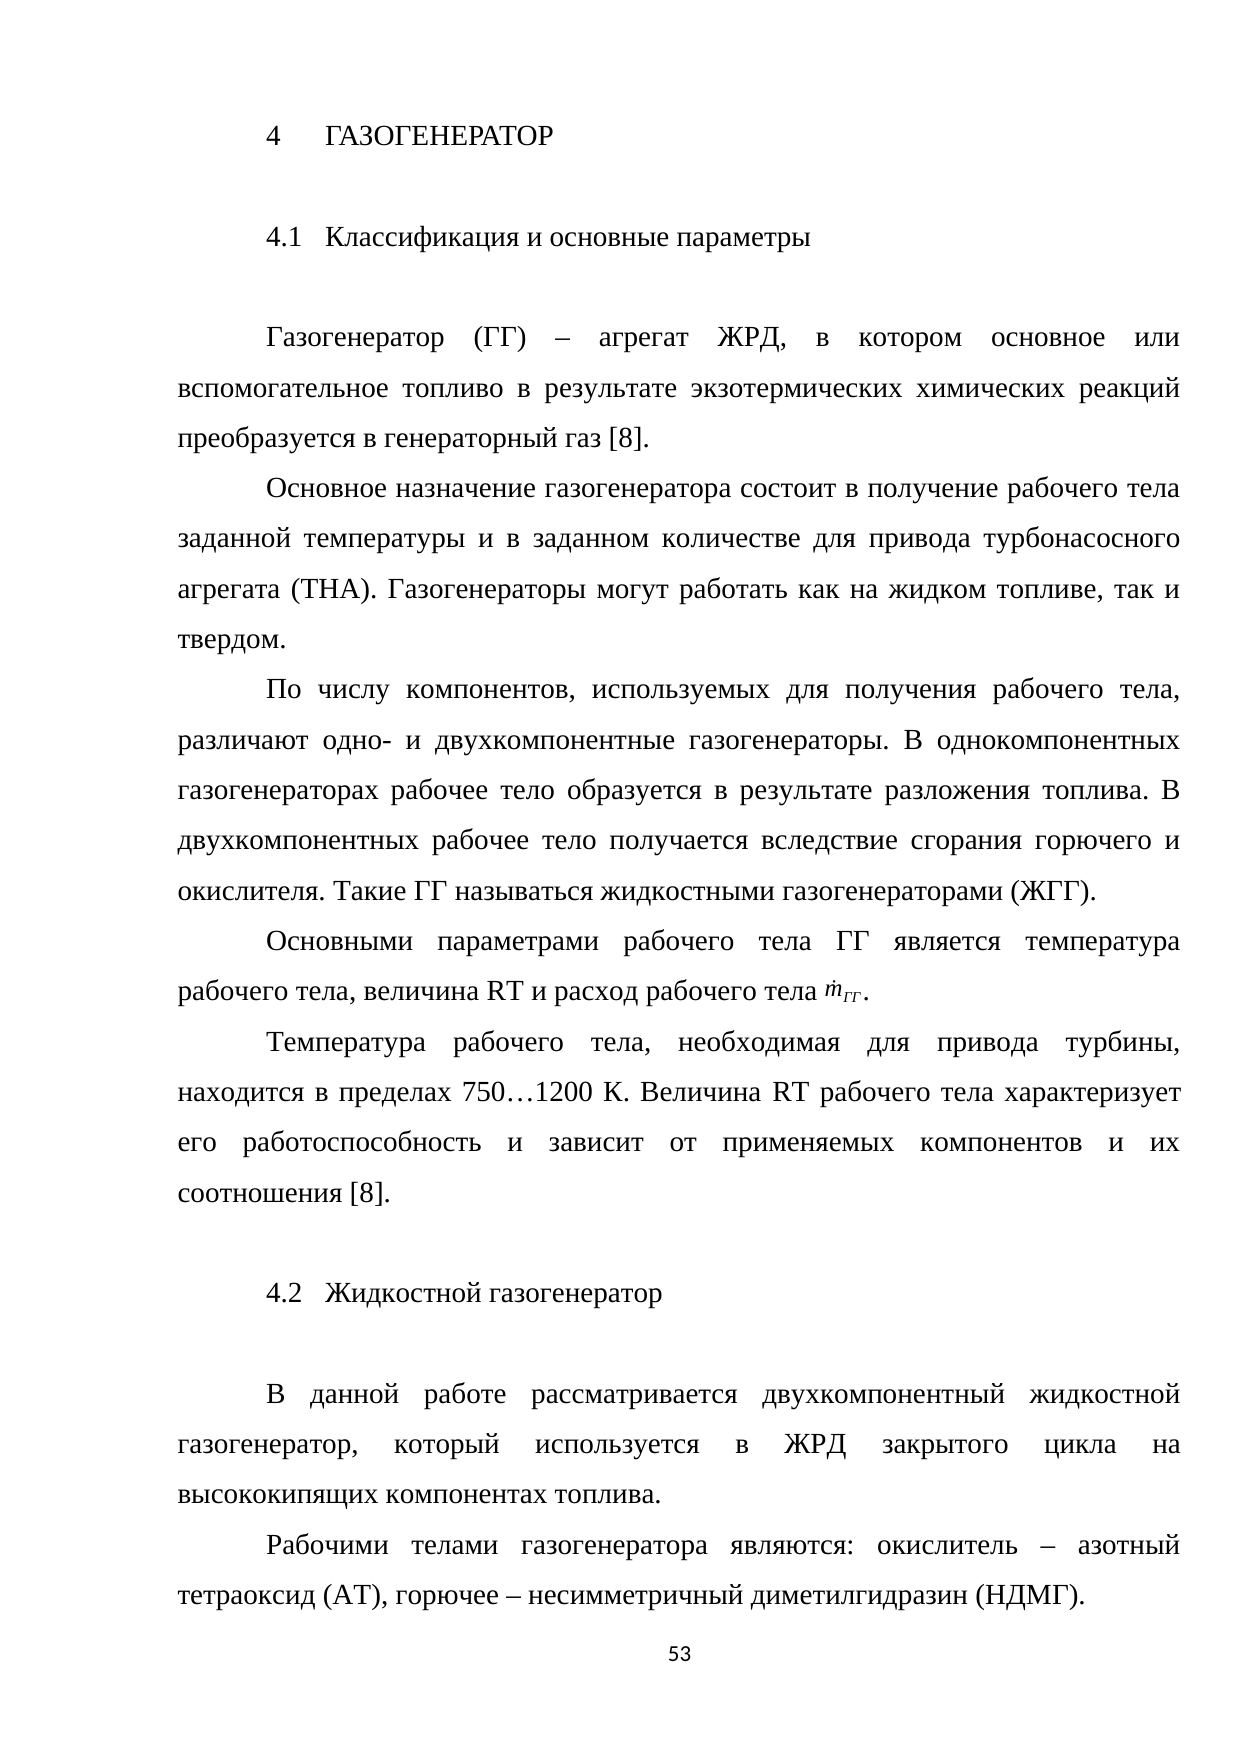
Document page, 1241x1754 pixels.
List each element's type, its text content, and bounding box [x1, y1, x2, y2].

text В данной работе рассматривается двухкомпонентный жидкостной газогенератор, который используется в ЖРД закрытого цикла на высококипящих компонентах топлива. [177, 1376, 1181, 1510]
subtitle Жидкостной газогенератор [177, 1275, 1181, 1309]
text Основное назначение газогенератора состоит в получение рабочего тела заданной температуры и в заданном количестве для привода турбонасосного агрегата (ТНА). Газогенераторы могут работать как на жидком топливе, так и твердом. [177, 470, 1181, 655]
text По числу компонентов, используемых для получения рабочего тела, различают одно- и двухкомпонентные газогенераторы. В однокомпонентных газогенераторах рабочее тело образуется в результате разложения топлива. В двухкомпонентных рабочее тело получается вследствие сгорания горючего и окислителя. Такие ГГ называться жидкостными газогенераторами (ЖГГ). [177, 672, 1181, 906]
subtitle Газогенератор [177, 118, 1181, 152]
text Газогенератор (ГГ) – агрегат ЖРД, в котором основное или вспомогательное топливо в результате экзотермических химических реакций преобразуется в генераторный газ [8]. [177, 319, 1181, 453]
text Основными параметрами рабочего тела ГГ является температура рабочего тела, величина RT и расход рабочего тела . [177, 923, 1181, 1007]
text Температура рабочего тела, необходимая для привода турбины, находится в пределах 750…1200 К. Величина RT рабочего тела характеризует его работоспособность и зависит от применяемых компонентов и их соотношения [8]. [177, 1024, 1181, 1208]
text Рабочими телами газогенератора являются: окислитель – азотный тетраоксид (АТ), горючее – несимметричный диметилгидразин (НДМГ). [177, 1527, 1181, 1611]
subtitle Классификация и основные параметры [177, 219, 1181, 252]
